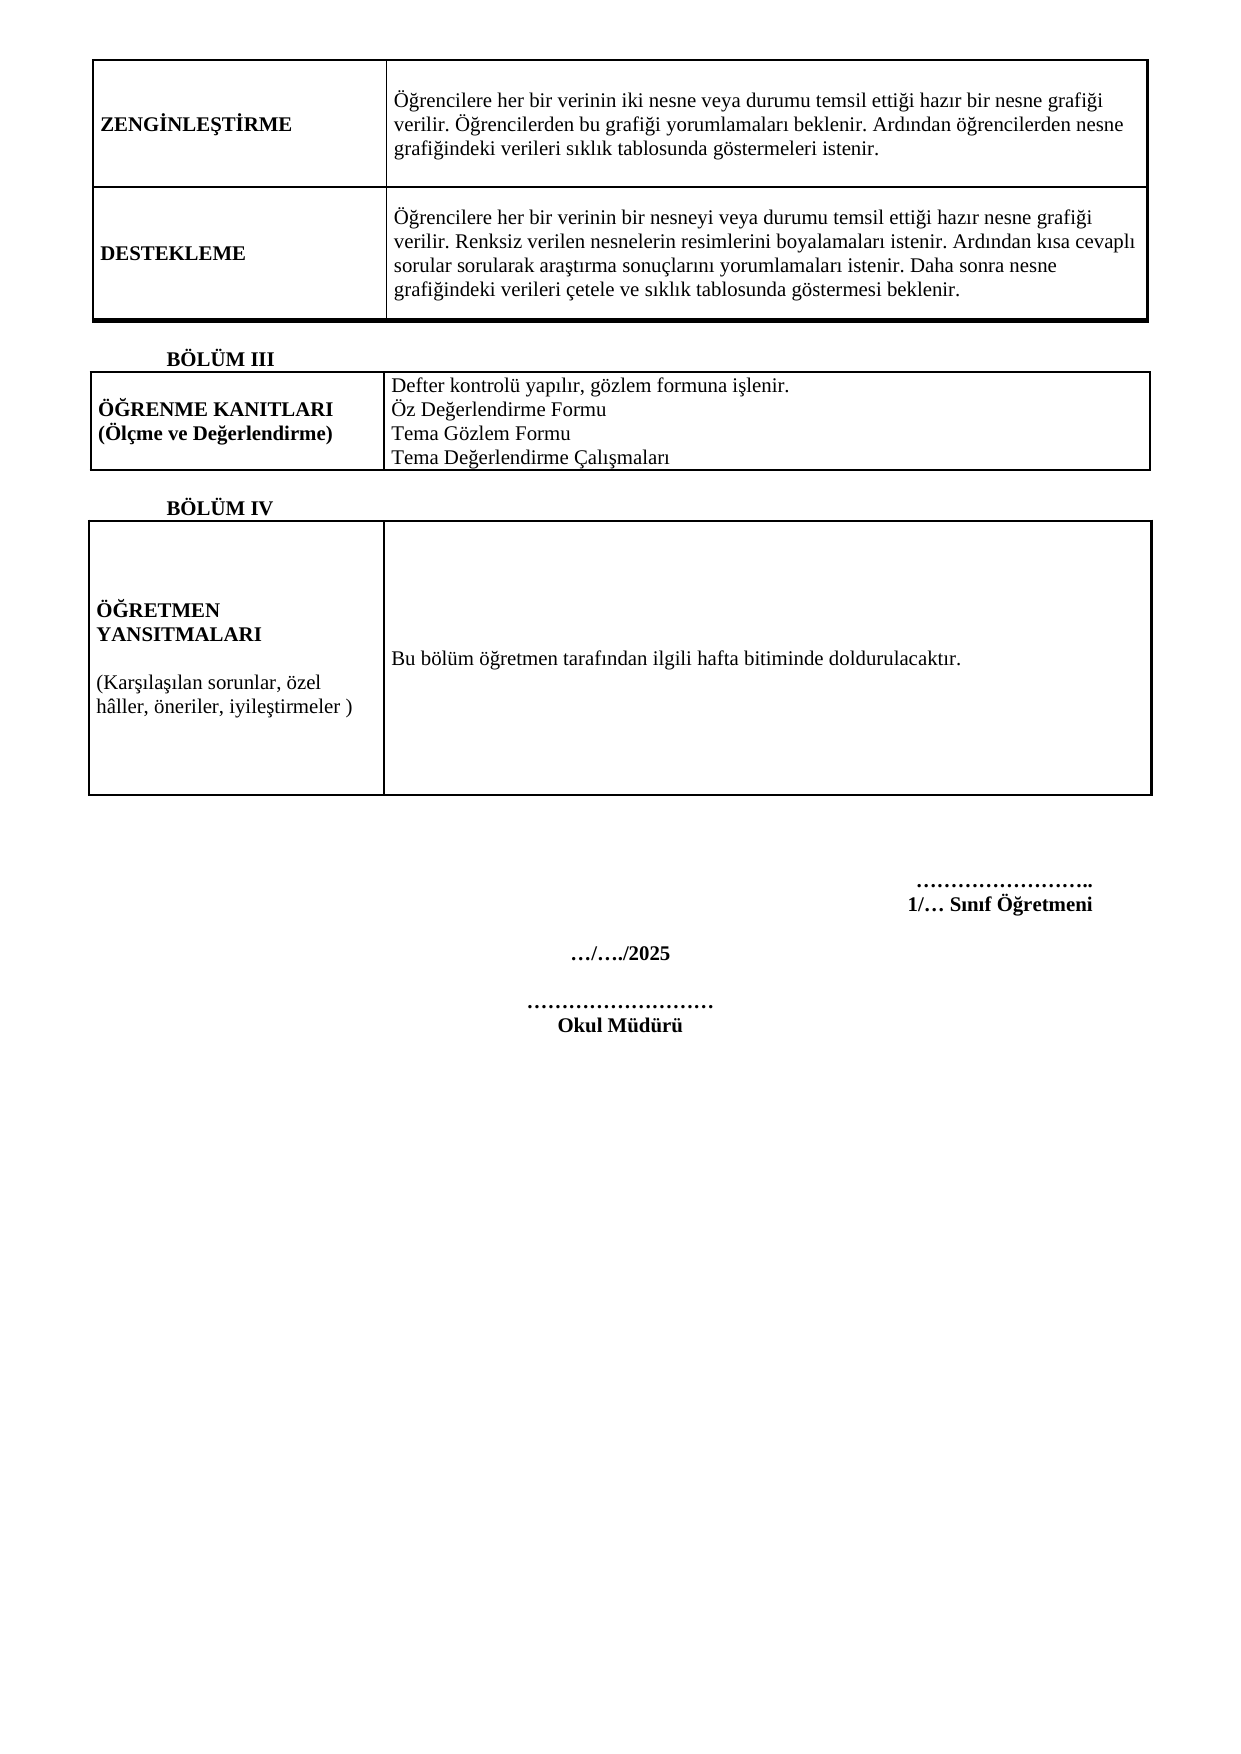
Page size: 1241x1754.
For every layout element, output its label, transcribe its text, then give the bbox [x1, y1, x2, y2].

text Okul Müdürü [148, 1013, 1093, 1037]
text …………………….. [148, 868, 1093, 892]
text …/…./2025 [148, 940, 1093, 964]
table_cell DESTEKLEME [94, 188, 386, 318]
table_cell Öğrencilere her bir verinin bir nesneyi veya durumu temsil ettiği hazır nesne grafiği verilir. Renksiz verilen nesnelerin resimlerini boyalamaları istenir. Ardından kısa cevaplı sorular sorularak araştırma sonuçlarını yorumlamaları istenir. Daha sonra nesne grafiğindeki verileri çetele ve sıklık tablosunda göstermesi beklenir. [387, 188, 1146, 318]
table_header ÖĞRENME KANITLARI (Ölçme ve Değerlendirme) [92, 373, 383, 469]
table_header ÖĞRETMEN YANSITMALARI (Karşılaşılan sorunlar, özel hâller, öneriler, iyileştirmeler ) [90, 522, 383, 794]
text ……………………… [148, 988, 1093, 1013]
subtitle BÖLÜM III [148, 347, 1093, 371]
table_header Bu bölüm öğretmen tarafından ilgili hafta bitiminde doldurulacaktır. [385, 522, 1150, 794]
table_cell Öğrencilere her bir verinin iki nesne veya durumu temsil ettiği hazır bir nesne grafiği verilir. Öğrencilerden bu grafiği yorumlamaları beklenir. Ardından öğrencilerden nesne grafiğindeki verileri sıklık tablosunda göstermeleri istenir. [387, 61, 1146, 186]
table_cell ZENGİNLEŞTİRME [94, 61, 386, 186]
subtitle BÖLÜM IV [148, 495, 1093, 519]
text 1/… Sınıf Öğretmeni [148, 892, 1093, 916]
table_header Defter kontrolü yapılır, gözlem formuna işlenir. Öz Değerlendirme Formu Tema Gözlem Formu Tema Değerlendirme Çalışmaları [385, 373, 1149, 469]
